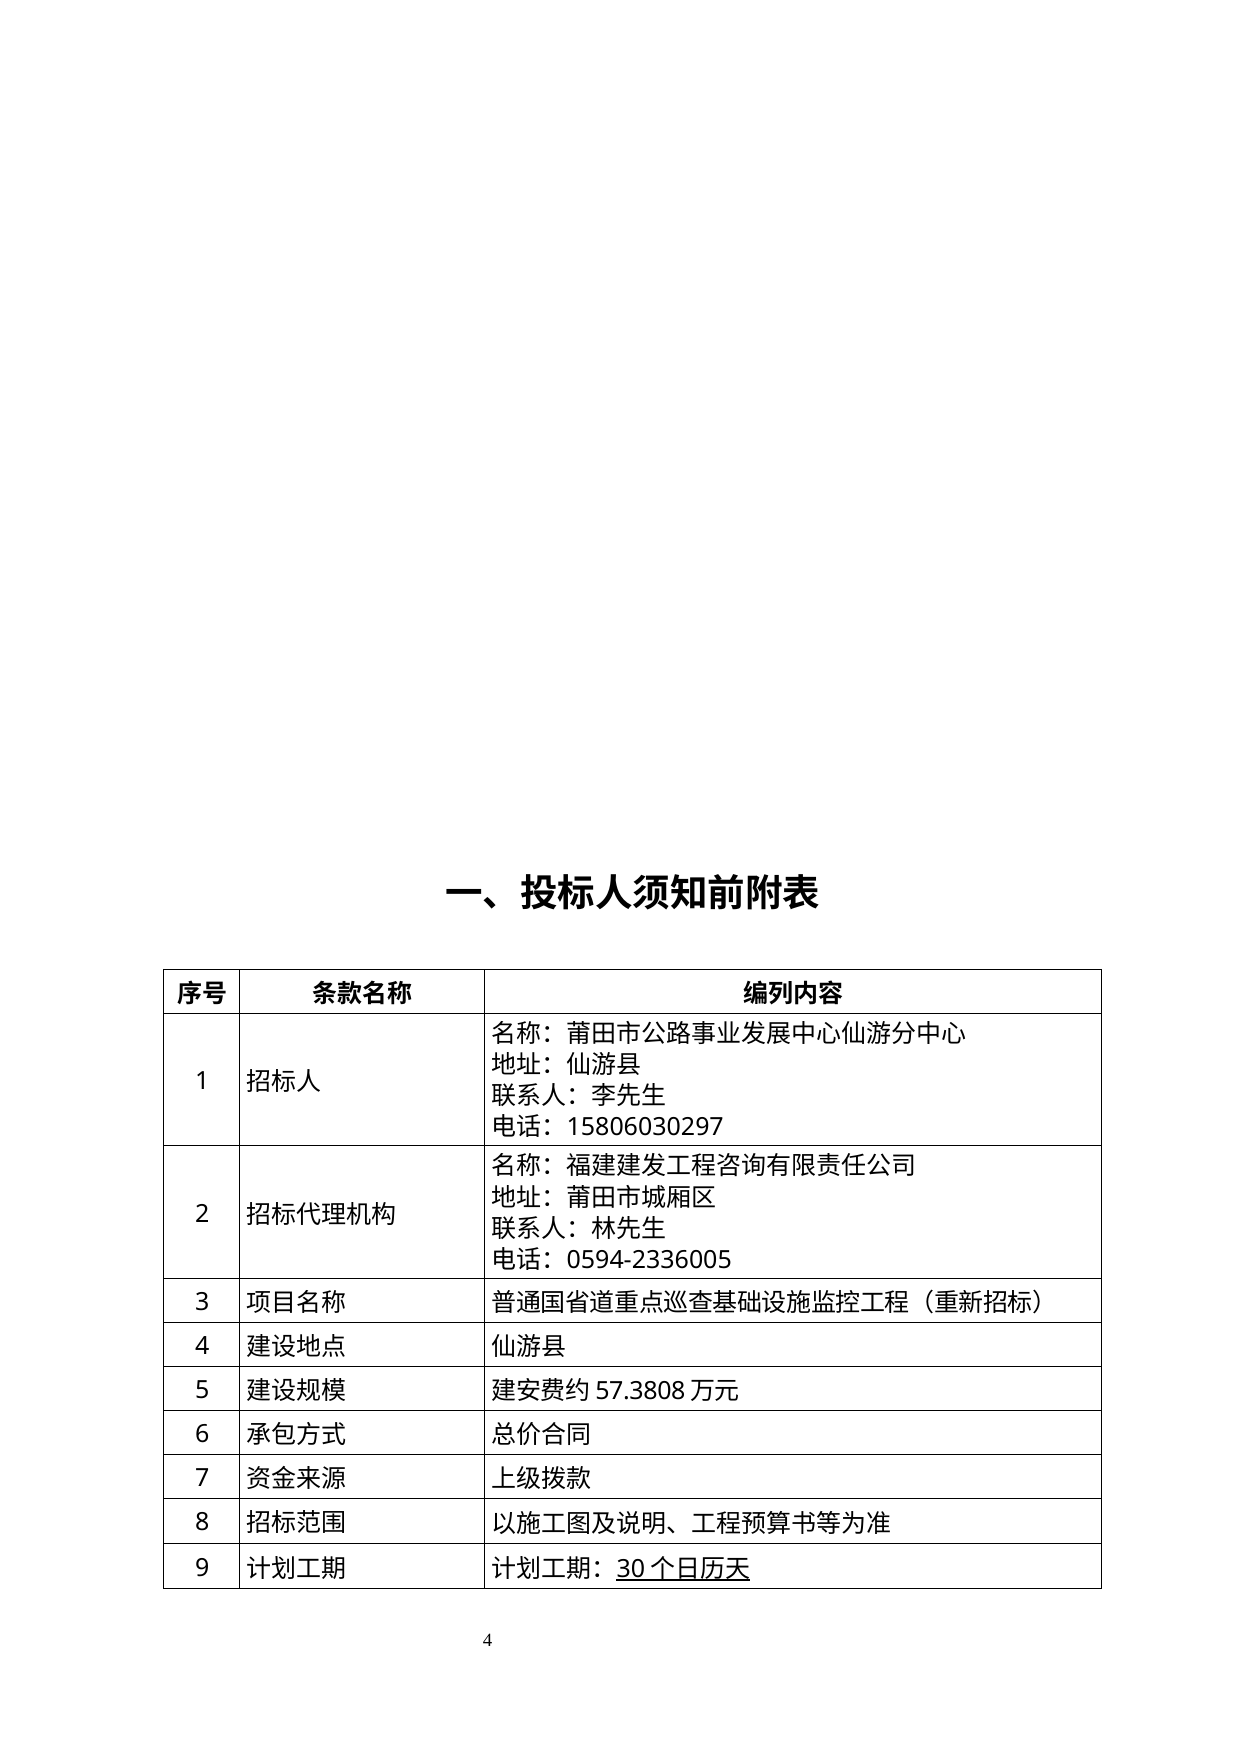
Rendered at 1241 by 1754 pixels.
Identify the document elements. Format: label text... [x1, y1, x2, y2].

table_cell 9 [164, 1544, 239, 1588]
table_cell 上级拨款 [485, 1455, 1101, 1498]
table_cell 名称：莆田市公路事业发展中心仙游分中心 地址：仙游县 联系人：李先生 电话：15806030297 [485, 1014, 1101, 1145]
table_cell 招标代理机构 [240, 1146, 484, 1278]
table_cell 仙游县 [485, 1323, 1101, 1366]
text 一、投标人须知前附表 [118, 856, 1147, 936]
table_header 序号 [164, 970, 239, 1013]
table_header 编列内容 [485, 970, 1101, 1013]
table_cell 6 [164, 1411, 239, 1454]
table_cell 4 [164, 1323, 239, 1366]
table_cell 建设地点 [240, 1323, 484, 1366]
table_cell 7 [164, 1455, 239, 1498]
table_cell 以施工图及说明、工程预算书等为准 [485, 1499, 1101, 1543]
table_cell 建设规模 [240, 1367, 484, 1410]
table_cell 1 [164, 1014, 239, 1145]
table_cell 招标范围 [240, 1499, 484, 1543]
table_cell 普通国省道重点巡查基础设施监控工程（重新招标） [485, 1279, 1101, 1322]
table_cell 资金来源 [240, 1455, 484, 1498]
table_cell 5 [164, 1367, 239, 1410]
table_cell 计划工期：30个日历天 [485, 1544, 1101, 1588]
table_cell 2 [164, 1146, 239, 1278]
table_cell 承包方式 [240, 1411, 484, 1454]
table_cell 名称：福建建发工程咨询有限责任公司 地址：莆田市城厢区 联系人：林先生 电话：0594-2336005 [485, 1146, 1101, 1278]
table_cell 总价合同 [485, 1411, 1101, 1454]
table_cell 建安费约57.3808万元 [485, 1367, 1101, 1410]
table_header 条款名称 [240, 970, 484, 1013]
table_cell 项目名称 [240, 1279, 484, 1322]
table_cell 8 [164, 1499, 239, 1543]
table_cell 计划工期 [240, 1544, 484, 1588]
table_cell 招标人 [240, 1014, 484, 1145]
table_cell 3 [164, 1279, 239, 1322]
